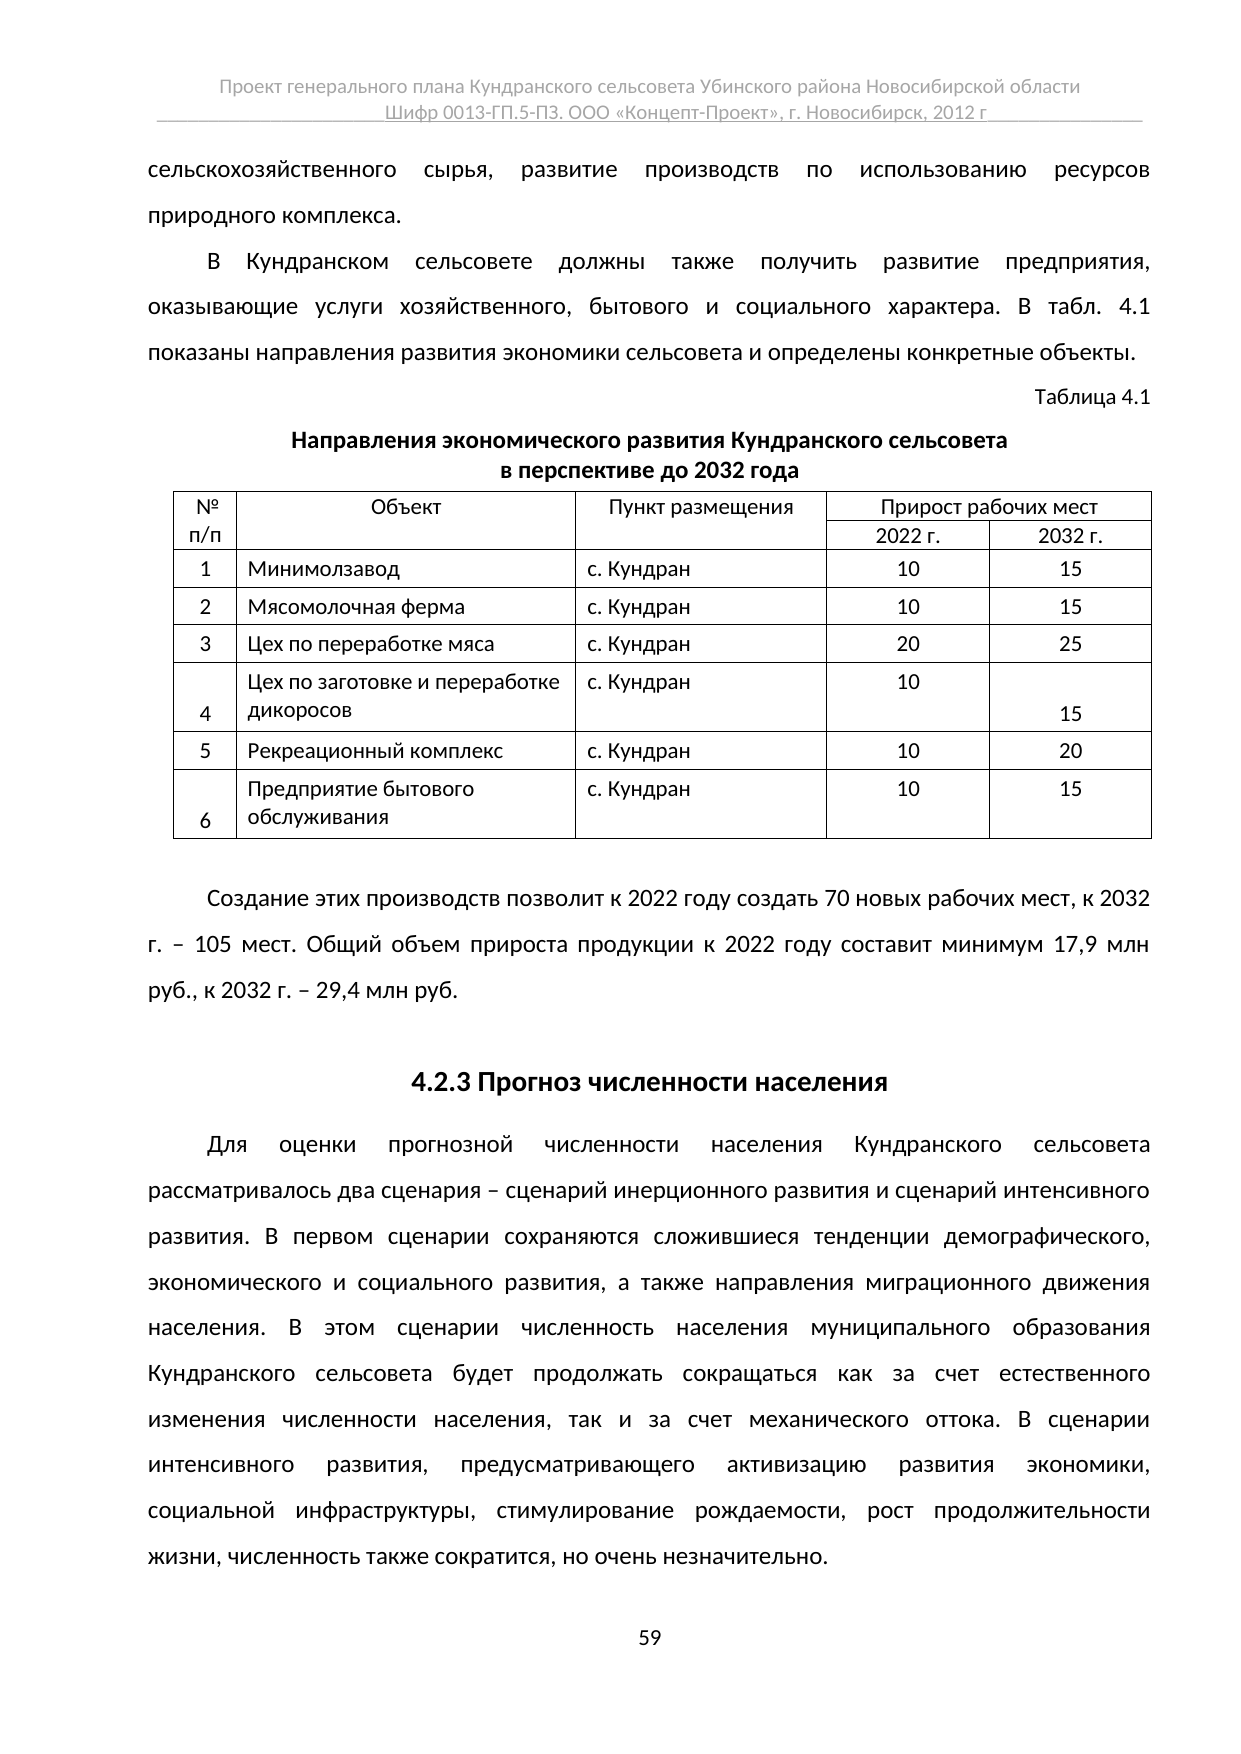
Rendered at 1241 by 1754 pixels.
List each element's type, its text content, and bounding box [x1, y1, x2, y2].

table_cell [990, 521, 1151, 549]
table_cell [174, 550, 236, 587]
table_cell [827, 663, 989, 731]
text Создание этих производств позволит к 2022 году создать 70 новых рабочих мест, к 2032 г. – 105 мест. Общий объем прироста продукции к 2022 году составит минимум 17,9 млн руб., к 2032 г. – 29,4 млн руб. [148, 882, 1152, 1004]
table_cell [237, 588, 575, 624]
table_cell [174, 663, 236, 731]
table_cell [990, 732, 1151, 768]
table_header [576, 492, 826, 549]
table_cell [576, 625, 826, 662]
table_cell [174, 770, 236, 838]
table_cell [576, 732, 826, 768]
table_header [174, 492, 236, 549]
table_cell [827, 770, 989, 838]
title Таблица 4.1 [148, 382, 1152, 410]
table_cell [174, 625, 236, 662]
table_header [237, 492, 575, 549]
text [148, 153, 1152, 229]
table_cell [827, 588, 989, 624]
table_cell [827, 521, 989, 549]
text В Кундранском сельсовете должны также получить развитие предприятия, оказывающие услуги хозяйственного, бытового и социального характера. В табл. 4.1 показаны направления развития экономики сельсовета и определены конкретные объекты. [148, 245, 1152, 367]
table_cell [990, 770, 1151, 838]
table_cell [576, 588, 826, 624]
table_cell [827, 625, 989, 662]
subtitle 4.2.3 Прогноз численности населения [148, 1063, 1152, 1098]
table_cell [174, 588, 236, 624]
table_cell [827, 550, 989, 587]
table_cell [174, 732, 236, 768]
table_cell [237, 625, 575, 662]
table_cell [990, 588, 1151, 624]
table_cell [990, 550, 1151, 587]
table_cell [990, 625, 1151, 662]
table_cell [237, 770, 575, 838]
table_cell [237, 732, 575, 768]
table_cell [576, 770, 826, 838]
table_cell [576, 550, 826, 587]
text Направления экономического развития Кундранского сельсовета в перспективе до 2032 года [148, 424, 1152, 485]
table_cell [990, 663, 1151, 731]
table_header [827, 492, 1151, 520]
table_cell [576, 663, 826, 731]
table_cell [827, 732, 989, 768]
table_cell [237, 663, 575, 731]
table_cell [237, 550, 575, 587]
text Для оценки прогнозной численности населения Кундранского сельсовета рассматривалось два сценария – сценарий инерционного развития и сценарий интенсивного развития. В первом сценарии сохраняются сложившиеся тенденции демографического, экономического и социального развития, а также направления миграционного движения населения. В этом сценарии численность населения муниципального образования Кундранского сельсовета будет продолжать сокращаться как за счет естественного изменения численности населения, так и за счет механического оттока. В сценарии интенсивного развития, предусматривающего активизацию развития экономики, социальной инфраструктуры, стимулирование рождаемости, рост продолжительности жизни, численность также сократится, но очень незначительно. [148, 1128, 1152, 1571]
